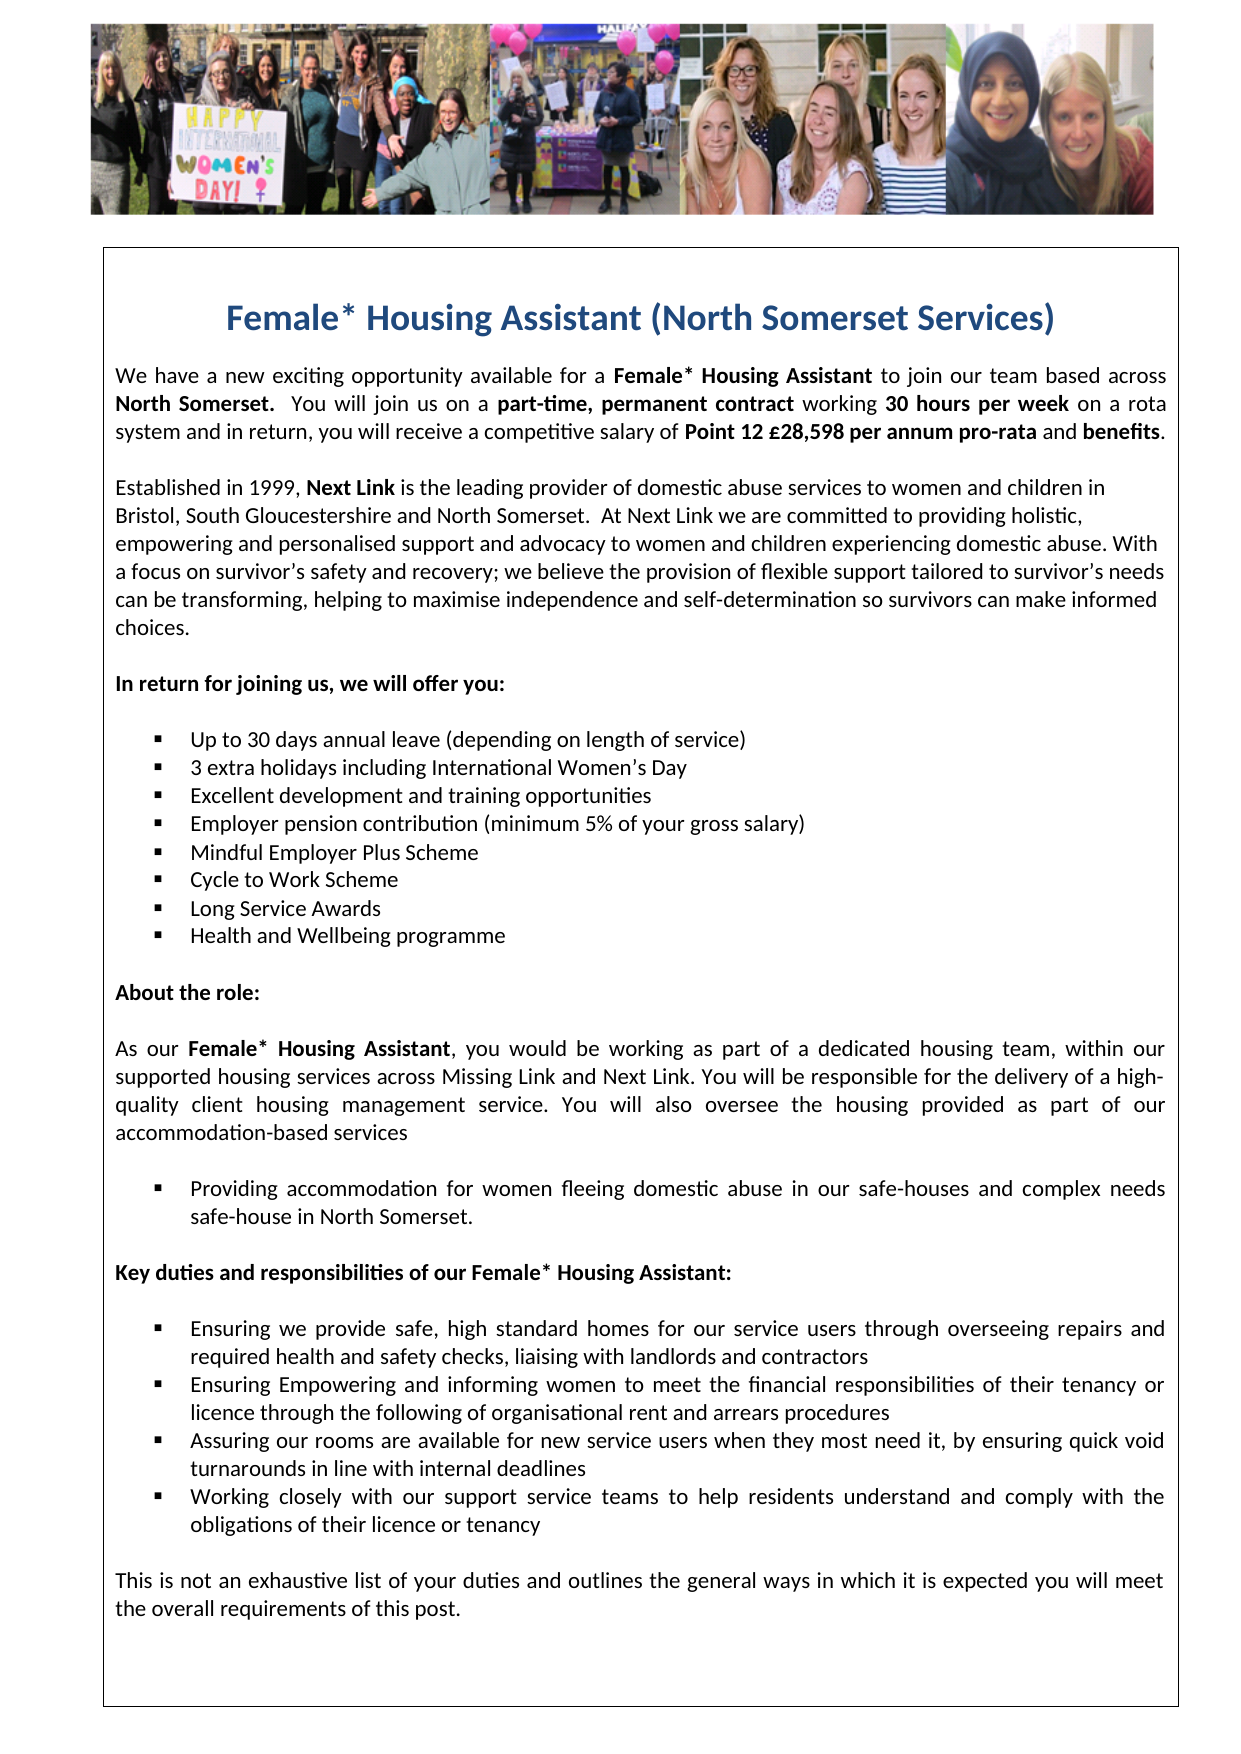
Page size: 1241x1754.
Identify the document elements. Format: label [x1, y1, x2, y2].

picture [87, 20, 1155, 219]
table_header [104, 248, 1178, 1706]
